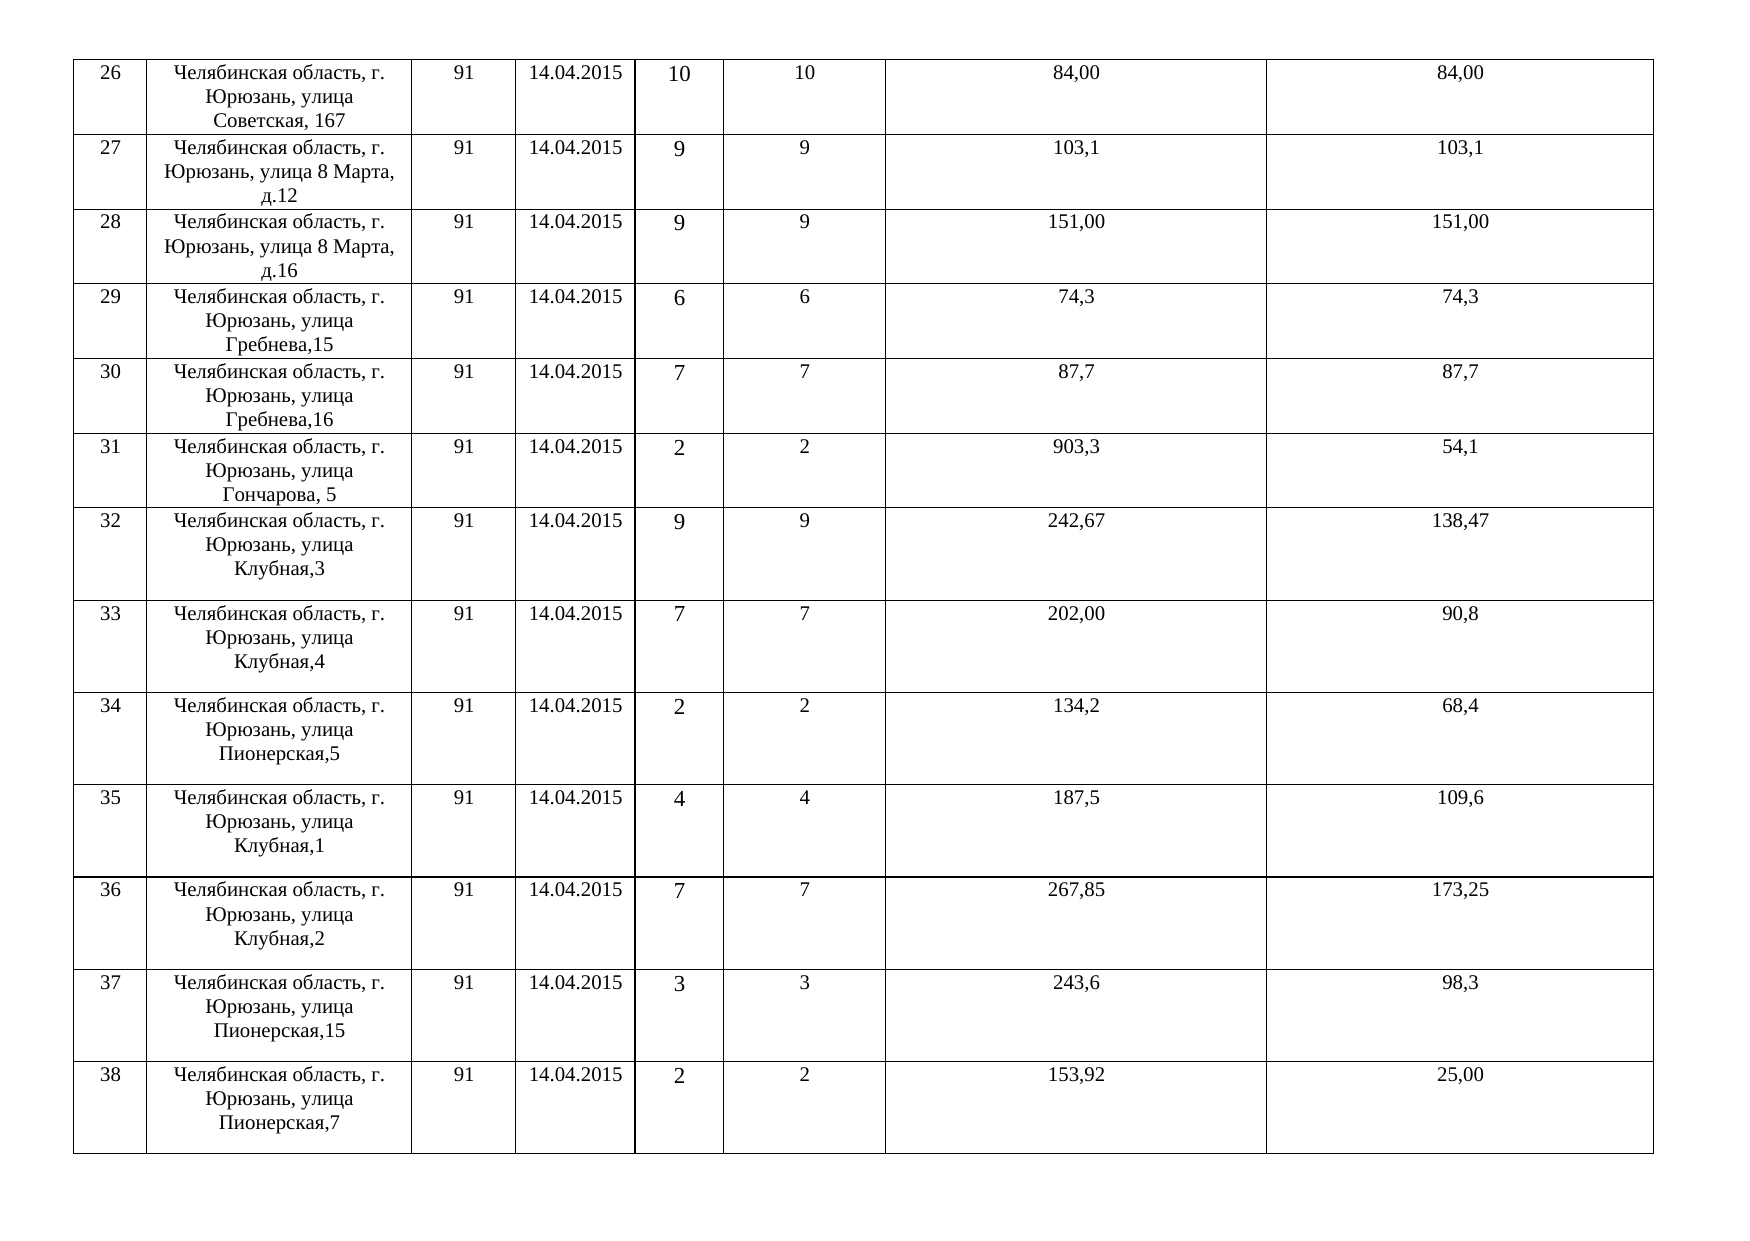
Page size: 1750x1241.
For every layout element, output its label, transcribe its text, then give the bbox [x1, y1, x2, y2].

table_cell Челябинская область, г. Юрюзань, улица Пионерская,5 [147, 693, 411, 784]
table_cell 91 [412, 508, 515, 599]
table_cell 103,1 [1267, 135, 1653, 208]
table_cell 243,6 [886, 970, 1266, 1061]
table_cell 187,5 [886, 785, 1266, 876]
table_cell 84,00 [1267, 60, 1653, 134]
table_cell 242,67 [886, 508, 1266, 599]
table_cell 31 [74, 434, 146, 507]
table_cell 103,1 [886, 135, 1266, 208]
table_cell 173,25 [1267, 878, 1653, 969]
table_cell 34 [74, 693, 146, 784]
table_cell 90,8 [1267, 601, 1653, 692]
table_cell 14.04.2015 [516, 878, 634, 969]
table_cell 202,00 [886, 601, 1266, 692]
table_cell 6 [724, 284, 885, 358]
table_cell 74,3 [886, 284, 1266, 358]
table_cell 91 [412, 60, 515, 134]
table_cell 26 [74, 60, 146, 134]
table_cell 2 [724, 1062, 885, 1153]
table_cell 14.04.2015 [516, 970, 634, 1061]
table_cell 87,7 [1267, 359, 1653, 432]
table_cell 7 [724, 359, 885, 432]
table_cell 68,4 [1267, 693, 1653, 784]
table_cell Челябинская область, г. Юрюзань, улица Пионерская,15 [147, 970, 411, 1061]
table_cell 98,3 [1267, 970, 1653, 1061]
table_cell 9 [636, 135, 723, 208]
table_cell 91 [412, 135, 515, 208]
table_cell 32 [74, 508, 146, 599]
table_cell 91 [412, 878, 515, 969]
table_cell Челябинская область, г. Юрюзань, улица Гончарова, 5 [147, 434, 411, 507]
table_cell 151,00 [886, 210, 1266, 283]
table_cell 91 [412, 785, 515, 876]
table_cell 91 [412, 693, 515, 784]
table_cell 2 [636, 693, 723, 784]
table_cell Челябинская область, г. Юрюзань, улица 8 Марта, д.12 [147, 135, 411, 208]
table_cell 2 [636, 1062, 723, 1153]
table_cell 109,6 [1267, 785, 1653, 876]
table_cell 74,3 [1267, 284, 1653, 358]
table_cell 2 [724, 693, 885, 784]
table_cell 138,47 [1267, 508, 1653, 599]
table_cell 2 [724, 434, 885, 507]
table_cell Челябинская область, г. Юрюзань, улица 8 Марта, д.16 [147, 210, 411, 283]
table_cell 91 [412, 1062, 515, 1153]
table_cell 4 [724, 785, 885, 876]
table_cell 14.04.2015 [516, 210, 634, 283]
table_cell 14.04.2015 [516, 434, 634, 507]
table_cell 91 [412, 601, 515, 692]
table_cell 267,85 [886, 878, 1266, 969]
table_cell 9 [636, 210, 723, 283]
table_cell 7 [724, 601, 885, 692]
table_cell 6 [636, 284, 723, 358]
table_cell 151,00 [1267, 210, 1653, 283]
table_cell 30 [74, 359, 146, 432]
table_cell 27 [74, 135, 146, 208]
table_cell 14.04.2015 [516, 135, 634, 208]
table_cell 91 [412, 210, 515, 283]
table_cell 10 [636, 60, 723, 134]
table_cell 153,92 [886, 1062, 1266, 1153]
table_cell 7 [724, 878, 885, 969]
table_cell Челябинская область, г. Юрюзань, улица Клубная,1 [147, 785, 411, 876]
table_cell 3 [636, 970, 723, 1061]
table_cell 7 [636, 359, 723, 432]
table_cell 54,1 [1267, 434, 1653, 507]
table_cell 33 [74, 601, 146, 692]
table_cell Челябинская область, г. Юрюзань, улица Пионерская,7 [147, 1062, 411, 1153]
table_cell 9 [724, 210, 885, 283]
table_cell 84,00 [886, 60, 1266, 134]
table_cell 4 [636, 785, 723, 876]
table_cell 28 [74, 210, 146, 283]
table_cell 2 [636, 434, 723, 507]
table_cell 35 [74, 785, 146, 876]
table_cell Челябинская область, г. Юрюзань, улица Гребнева,16 [147, 359, 411, 432]
table_cell 14.04.2015 [516, 359, 634, 432]
table_cell 9 [724, 135, 885, 208]
table_cell 14.04.2015 [516, 508, 634, 599]
table_cell 9 [724, 508, 885, 599]
table_cell 91 [412, 434, 515, 507]
table_cell Челябинская область, г. Юрюзань, улица Советская, 167 [147, 60, 411, 134]
table_cell 87,7 [886, 359, 1266, 432]
table_cell 14.04.2015 [516, 601, 634, 692]
table_cell 38 [74, 1062, 146, 1153]
table_cell 14.04.2015 [516, 693, 634, 784]
table_cell 9 [636, 508, 723, 599]
table_cell Челябинская область, г. Юрюзань, улица Клубная,3 [147, 508, 411, 599]
table_cell 36 [74, 878, 146, 969]
table_cell 14.04.2015 [516, 1062, 634, 1153]
table_cell Челябинская область, г. Юрюзань, улица Гребнева,15 [147, 284, 411, 358]
table_cell 91 [412, 284, 515, 358]
table_cell 903,3 [886, 434, 1266, 507]
table_cell 29 [74, 284, 146, 358]
table_cell 7 [636, 878, 723, 969]
table_cell 14.04.2015 [516, 785, 634, 876]
table_cell 37 [74, 970, 146, 1061]
table_cell 91 [412, 970, 515, 1061]
table_cell 14.04.2015 [516, 284, 634, 358]
table_cell Челябинская область, г. Юрюзань, улица Клубная,4 [147, 601, 411, 692]
table_cell 10 [724, 60, 885, 134]
table_cell 25,00 [1267, 1062, 1653, 1153]
table_cell 3 [724, 970, 885, 1061]
table_cell 7 [636, 601, 723, 692]
table_cell 134,2 [886, 693, 1266, 784]
table_cell Челябинская область, г. Юрюзань, улица Клубная,2 [147, 878, 411, 969]
table_cell 91 [412, 359, 515, 432]
table_cell 14.04.2015 [516, 60, 634, 134]
